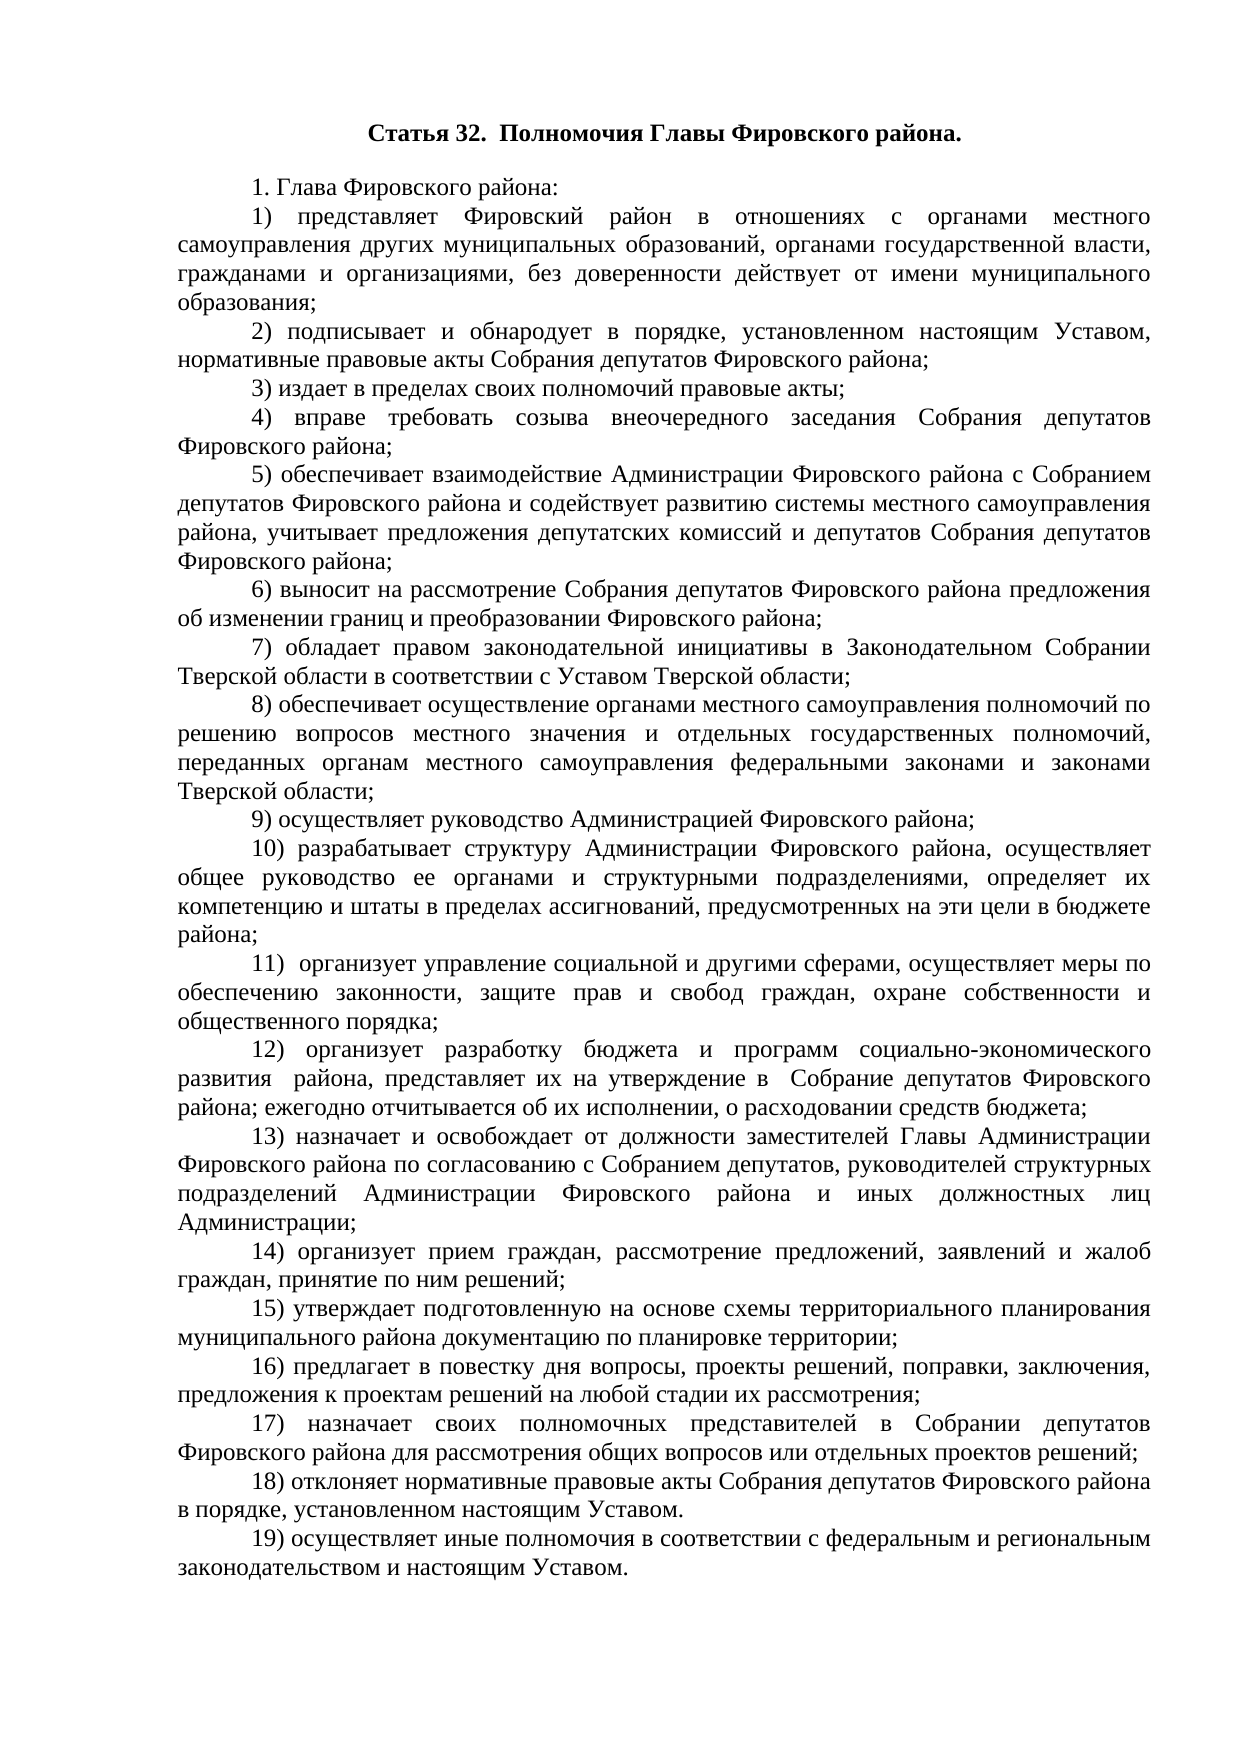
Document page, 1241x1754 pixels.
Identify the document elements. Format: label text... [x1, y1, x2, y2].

text 6) выносит на рассмотрение Собрания депутатов Фировского района предложения об изменении границ и преобразовании Фировского района; [177, 574, 1152, 632]
text 17) назначает своих полномочных представителей в Собрании депутатов Фировского района для рассмотрения общих вопросов или отдельных проектов решений; [177, 1408, 1152, 1466]
text Статья 32. Полномочия Главы Фировского района. [177, 118, 1152, 147]
text 14) организует прием граждан, рассмотрение предложений, заявлений и жалоб граждан, принятие по ним решений; [177, 1236, 1152, 1293]
text 13) назначает и освобождает от должности заместителей Главы Администрации Фировского района по согласованию с Собранием депутатов, руководителей структурных подразделений Администрации Фировского района и иных должностных лиц Администрации; [177, 1121, 1152, 1236]
text 10) разрабатывает структуру Администрации Фировского района, осуществляет общее руководство ее органами и структурными подразделениями, определяет их компетенцию и штаты в пределах ассигнований, предусмотренных на эти цели в бюджете района; [177, 833, 1152, 948]
text 1) представляет Фировский район в отношениях с органами местного самоуправления других муниципальных образований, органами государственной власти, гражданами и организациями, без доверенности действует от имени муниципального образования; [177, 201, 1152, 316]
text 15) утверждает подготовленную на основе схемы территориального планирования муниципального района документацию по планировке территории; [177, 1293, 1152, 1351]
text 18) отклоняет нормативные правовые акты Собрания депутатов Фировского района в порядке, установленном настоящим Уставом. [177, 1466, 1152, 1523]
text 2) подписывает и обнародует в порядке, установленном настоящим Уставом, нормативные правовые акты Собрания депутатов Фировского района; [177, 316, 1152, 373]
text 11) организует управление социальной и другими сферами, осуществляет меры по обеспечению законности, защите прав и свобод граждан, охране собственности и общественного порядка; [177, 948, 1152, 1034]
text 16) предлагает в повестку дня вопросы, проекты решений, поправки, заключения, предложения к проектам решений на любой стадии их рассмотрения; [177, 1351, 1152, 1408]
text 4) вправе требовать созыва внеочередного заседания Собрания депутатов Фировского района; [177, 402, 1152, 459]
text 1. Глава Фировского района: [177, 172, 1152, 201]
text 9) осуществляет руководство Администрацией Фировского района; [177, 804, 1152, 833]
text 12) организует разработку бюджета и программ социально-экономического развития района, представляет их на утверждение в Собрание депутатов Фировского района; ежегодно отчитывается об их исполнении, о расходовании средств бюджета; [177, 1034, 1152, 1121]
text 7) обладает правом законодательной инициативы в Законодательном Собрании Тверской области в соответствии с Уставом Тверской области; [177, 632, 1152, 689]
text 8) обеспечивает осуществление органами местного самоуправления полномочий по решению вопросов местного значения и отдельных государственных полномочий, переданных органам местного самоуправления федеральными законами и законами Тверской области; [177, 689, 1152, 804]
text 3) издает в пределах своих полномочий правовые акты; [177, 373, 1152, 402]
text 5) обеспечивает взаимодействие Администрации Фировского района с Собранием депутатов Фировского района и содействует развитию системы местного самоуправления района, учитывает предложения депутатских комиссий и депутатов Собрания депутатов Фировского района; [177, 459, 1152, 574]
text 19) осуществляет иные полномочия в соответствии с федеральным и региональным законодательством и настоящим Уставом. [177, 1523, 1152, 1581]
